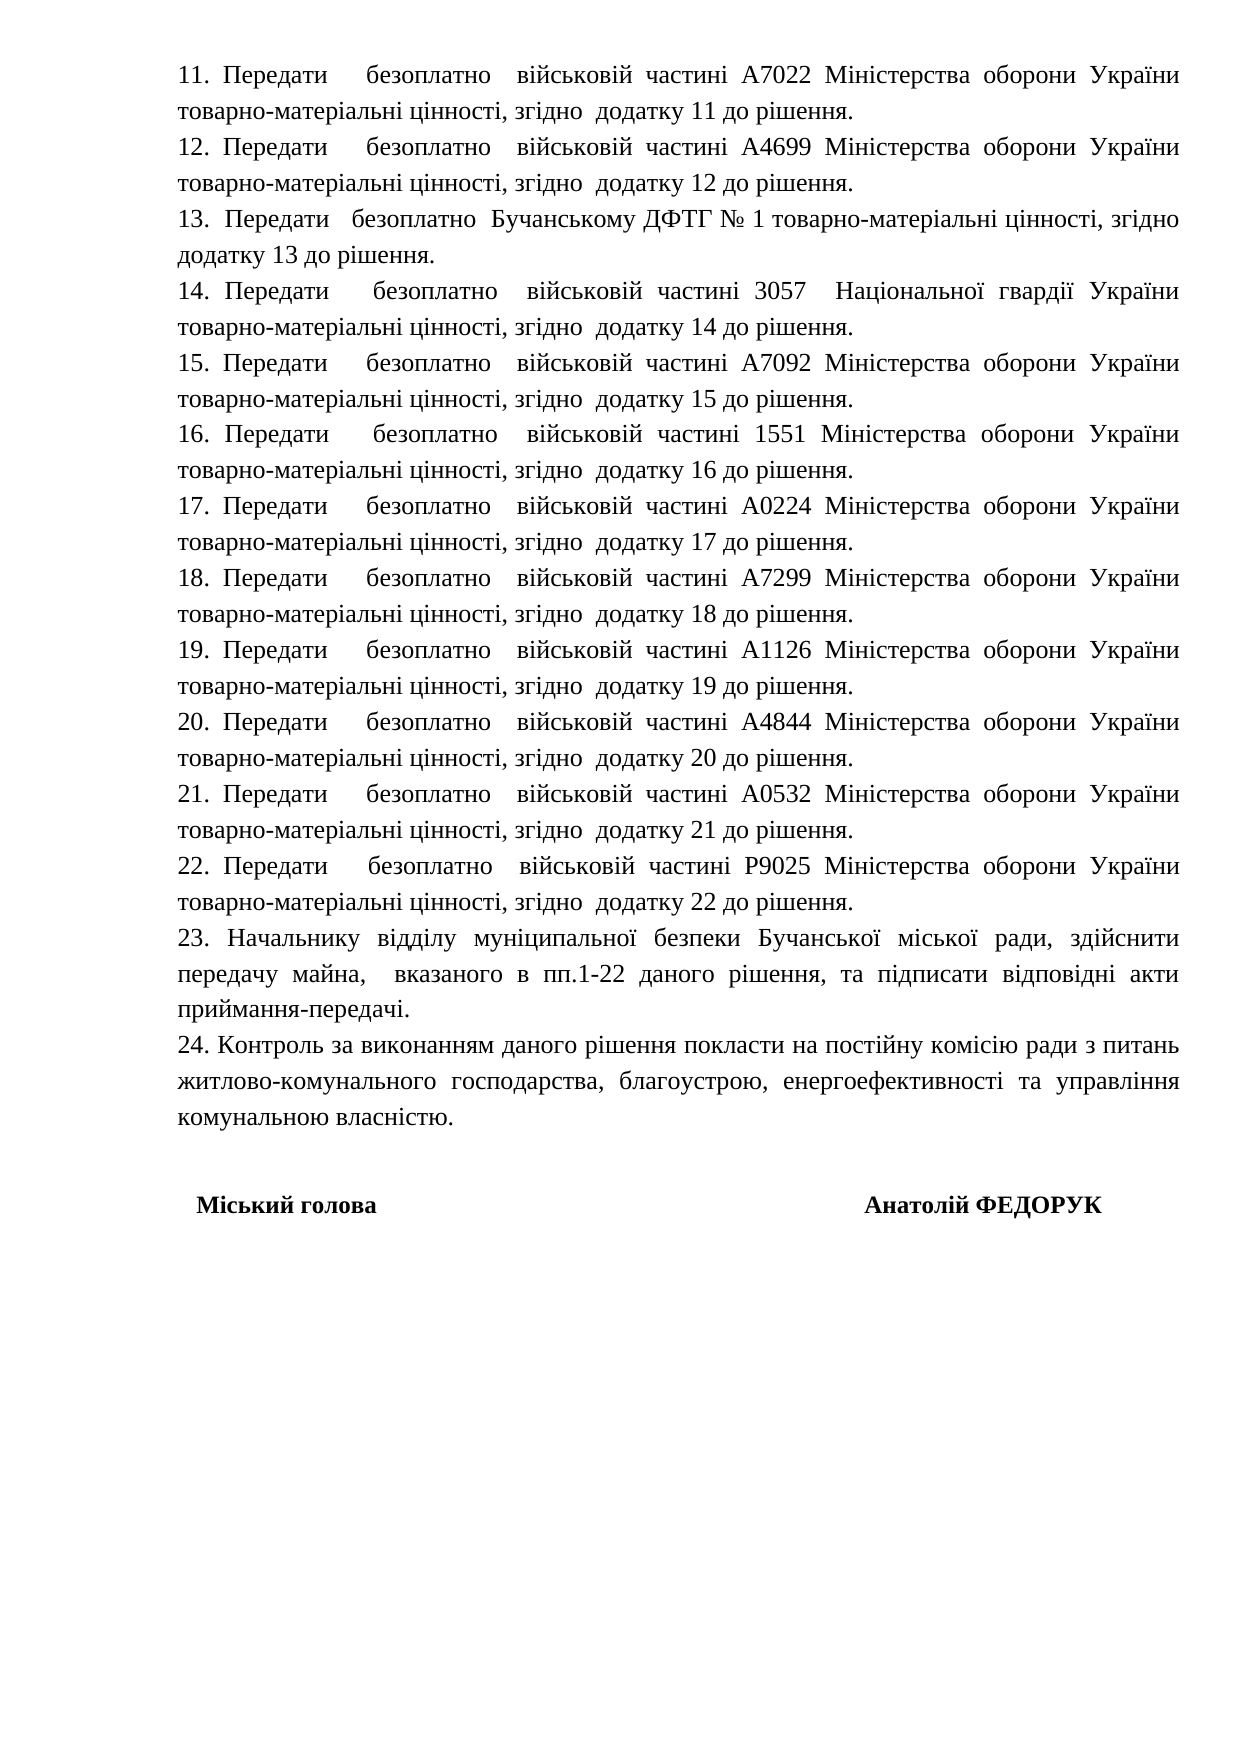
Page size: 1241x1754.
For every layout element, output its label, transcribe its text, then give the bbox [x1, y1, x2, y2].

text 13. Передати безоплатно Бучанському ДФТГ № 1 товарно-матеріальні цінності, згідно додатку 13 до рішення. [177, 203, 1181, 269]
text 22. Передати безоплатно військовій частині Р9025 Міністерства оборони України товарно-матеріальні цінності, згідно додатку 22 до рішення. [177, 850, 1181, 916]
text 14. Передати безоплатно військовій частині 3057 Національної гвардії України товарно-матеріальні цінності, згідно додатку 14 до рішення. [177, 275, 1181, 341]
text 18. Передати безоплатно військовій частині А7299 Міністерства оборони України товарно-матеріальні цінності, згідно додатку 18 до рішення. [177, 562, 1181, 628]
text 11. Передати безоплатно військовій частині А7022 Міністерства оборони України товарно-матеріальні цінності, згідно додатку 11 до рішення. [177, 59, 1181, 125]
text 19. Передати безоплатно військовій частині А1126 Міністерства оборони України товарно-матеріальні цінності, згідно додатку 19 до рішення. [177, 634, 1181, 700]
text Міський голова Анатолій ФЕДОРУК [177, 1190, 1181, 1219]
text 16. Передати безоплатно військовій частині 1551 Міністерства оборони України товарно-матеріальні цінності, згідно додатку 16 до рішення. [177, 418, 1181, 484]
text 17. Передати безоплатно військовій частині А0224 Міністерства оборони України товарно-матеріальні цінності, згідно додатку 17 до рішення. [177, 490, 1181, 556]
text 15. Передати безоплатно військовій частині А7092 Міністерства оборони України товарно-матеріальні цінності, згідно додатку 15 до рішення. [177, 347, 1181, 413]
text 20. Передати безоплатно військовій частині А4844 Міністерства оборони України товарно-матеріальні цінності, згідно додатку 20 до рішення. [177, 706, 1181, 772]
text 24. Контроль за виконанням даного рішення покласти на постійну комісію ради з питань житлово-комунального господарства, благоустрою, енергоефективності та управління комунальною власністю. [177, 1029, 1181, 1131]
text 21. Передати безоплатно військовій частині А0532 Міністерства оборони України товарно-матеріальні цінності, згідно додатку 21 до рішення. [177, 778, 1181, 844]
text 23. Начальнику відділу муніципальної безпеки Бучанської міської ради, здійснити передачу майна, вказаного в пп.1-22 даного рішення, та підписати відповідні акти приймання-передачі. [177, 922, 1181, 1023]
text 12. Передати безоплатно військовій частині А4699 Міністерства оборони України товарно-матеріальні цінності, згідно додатку 12 до рішення. [177, 131, 1181, 197]
